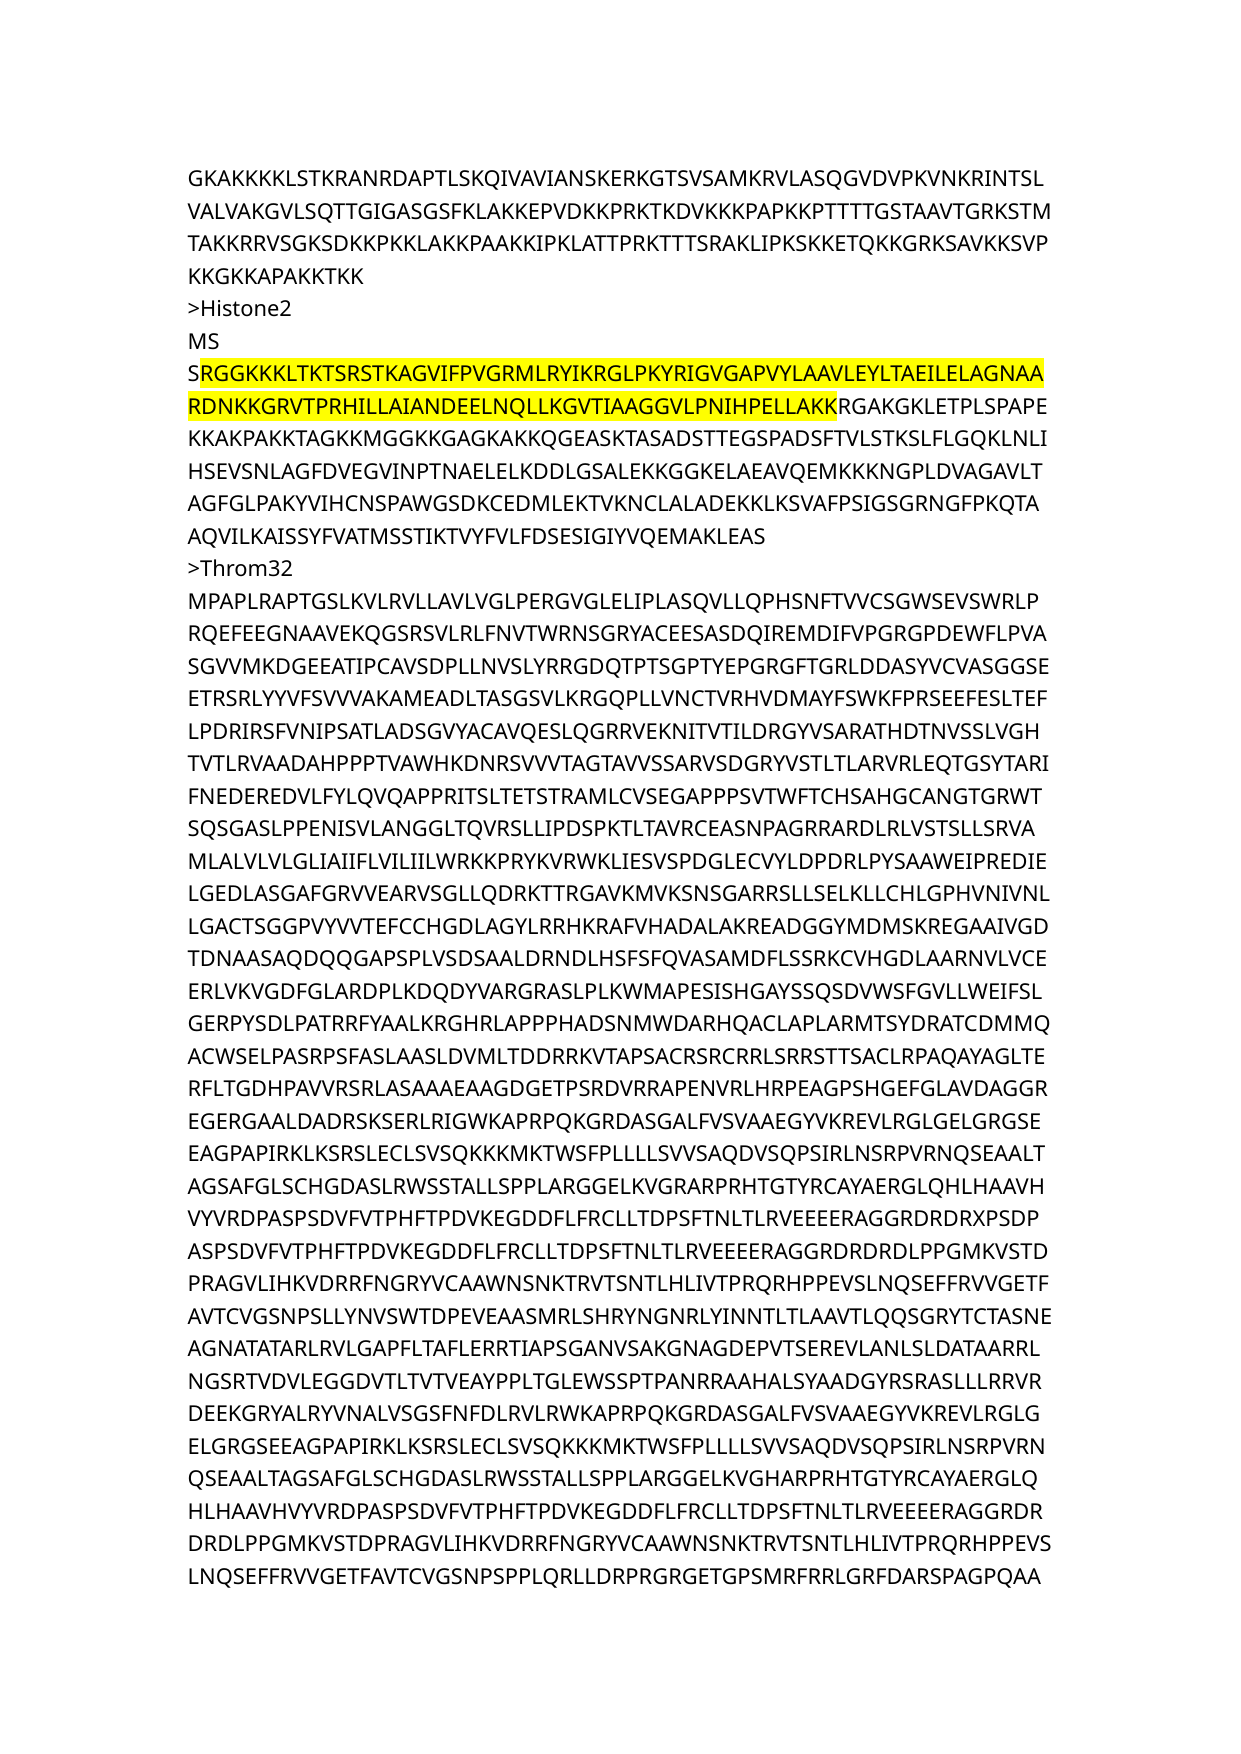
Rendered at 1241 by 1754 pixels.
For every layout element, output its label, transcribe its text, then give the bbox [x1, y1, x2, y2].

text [187, 162, 1053, 292]
text >Throm32 [187, 552, 1053, 584]
text MSSRGGKKKLTKTSRSTKAGVIFPVGRMLRYIKRGLPKYRIGVGAPVYLAAVLEYLTAEILELAGNAARDNKKGRVTPRHILLAIANDEELNQLLKGVTIAAGGVLPNIHPELLAKKRGAKGKLETPLSPAPEKKAKPAKKTAGKKMGGKKGAGKAKKQGEASKTASADSTTEGSPADSFTVLSTKSLFLGQKLNLIHSEVSNLAGFDVEGVINPTNAELELKDDLGSALEKKGGKELAEAVQEMKKKNGPLDVAGAVLTAGFGLPAKYVIHCNSPAWGSDKCEDMLEKTVKNCLALADEKKLKSVAFPSIGSGRNGFPKQTAAQVILKAISSYFVATMSSTIKTVYFVLFDSESIGIYVQEMAKLEAS [187, 324, 1053, 552]
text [187, 584, 1053, 1592]
text >Histone2 [187, 292, 1053, 324]
